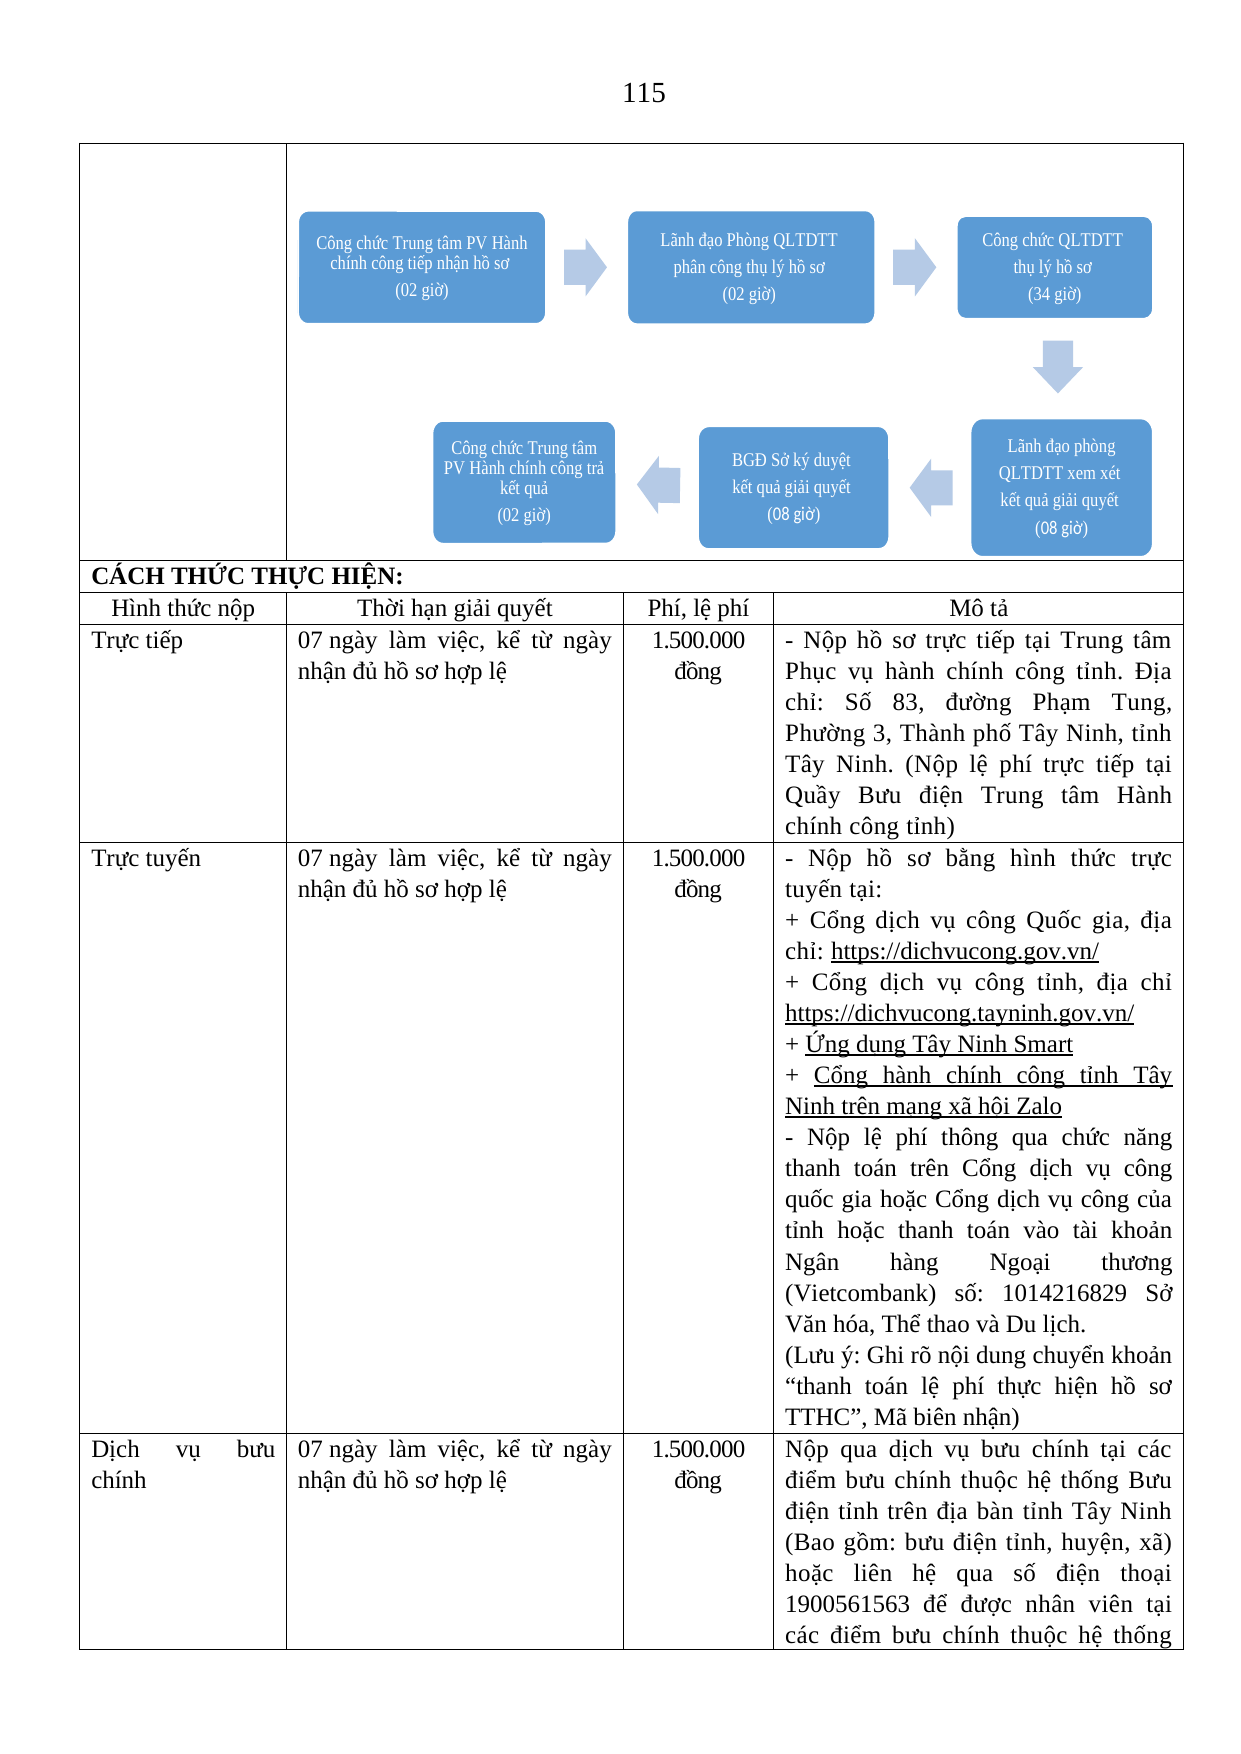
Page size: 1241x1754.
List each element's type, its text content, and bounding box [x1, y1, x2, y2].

table_cell 1.500.000 đồng [624, 625, 773, 842]
table_cell Dịch vụ bưu chính [80, 1434, 286, 1649]
table_cell Mô tả [774, 593, 1183, 624]
table_cell 1.500.000 đồng [624, 843, 773, 1433]
table_cell 1.500.000 đồng [624, 1434, 773, 1649]
table_cell Trực tiếp [80, 625, 286, 842]
table_cell Hình thức nộp [80, 593, 286, 624]
table_cell - Nộp hồ sơ bằng hình thức trực tuyến tại: + Cổng dịch vụ công Quốc gia, địa chỉ: https://dichvucong.gov.vn/ + Cổng dịch vụ công tỉnh, địa chỉ https://dichvucong.tayninh.gov.vn/ + Ứng dụng Tây Ninh Smart + Cổng hành chính công tỉnh Tây Ninh trên mạng xã hội Zalo - Nộp lệ phí thông qua chức năng thanh toán trên Cổng dịch vụ công quốc gia hoặc Cổng dịch vụ công của tỉnh hoặc thanh toán vào tài khoản Ngân hàng Ngoại thương (Vietcombank) số: 1014216829 Sở Văn hóa, Thể thao và Du lịch. (Lưu ý: Ghi rõ nội dung chuyển khoản “thanh toán lệ phí thực hiện hồ sơ TTHC”, Mã biên nhận) [774, 843, 1183, 1433]
table_cell Phí, lệ phí [624, 593, 773, 624]
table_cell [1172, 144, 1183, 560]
table_cell CÁCH THỨC THỰC HIỆN: [80, 561, 1183, 592]
table_cell 07 ngày làm việc, kể từ ngày nhận đủ hồ sơ hợp lệ [287, 843, 623, 1433]
table_cell Thời hạn giải quyết [287, 593, 623, 624]
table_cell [287, 1434, 623, 1649]
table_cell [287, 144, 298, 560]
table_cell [774, 1434, 1183, 1649]
table_cell [80, 144, 286, 560]
table_cell - Nộp hồ sơ trực tiếp tại Trung tâm Phục vụ hành chính công tỉnh. Địa chỉ: Số 83, đường Phạm Tung, Phường 3, Thành phố Tây Ninh, tỉnh Tây Ninh. (Nộp lệ phí trực tiếp tại Quầy Bưu điện Trung tâm Hành chính công tỉnh) [774, 625, 1183, 842]
table_cell 07 ngày làm việc, kể từ ngày nhận đủ hồ sơ hợp lệ [287, 625, 623, 842]
table_cell Trực tuyến [80, 843, 286, 1433]
